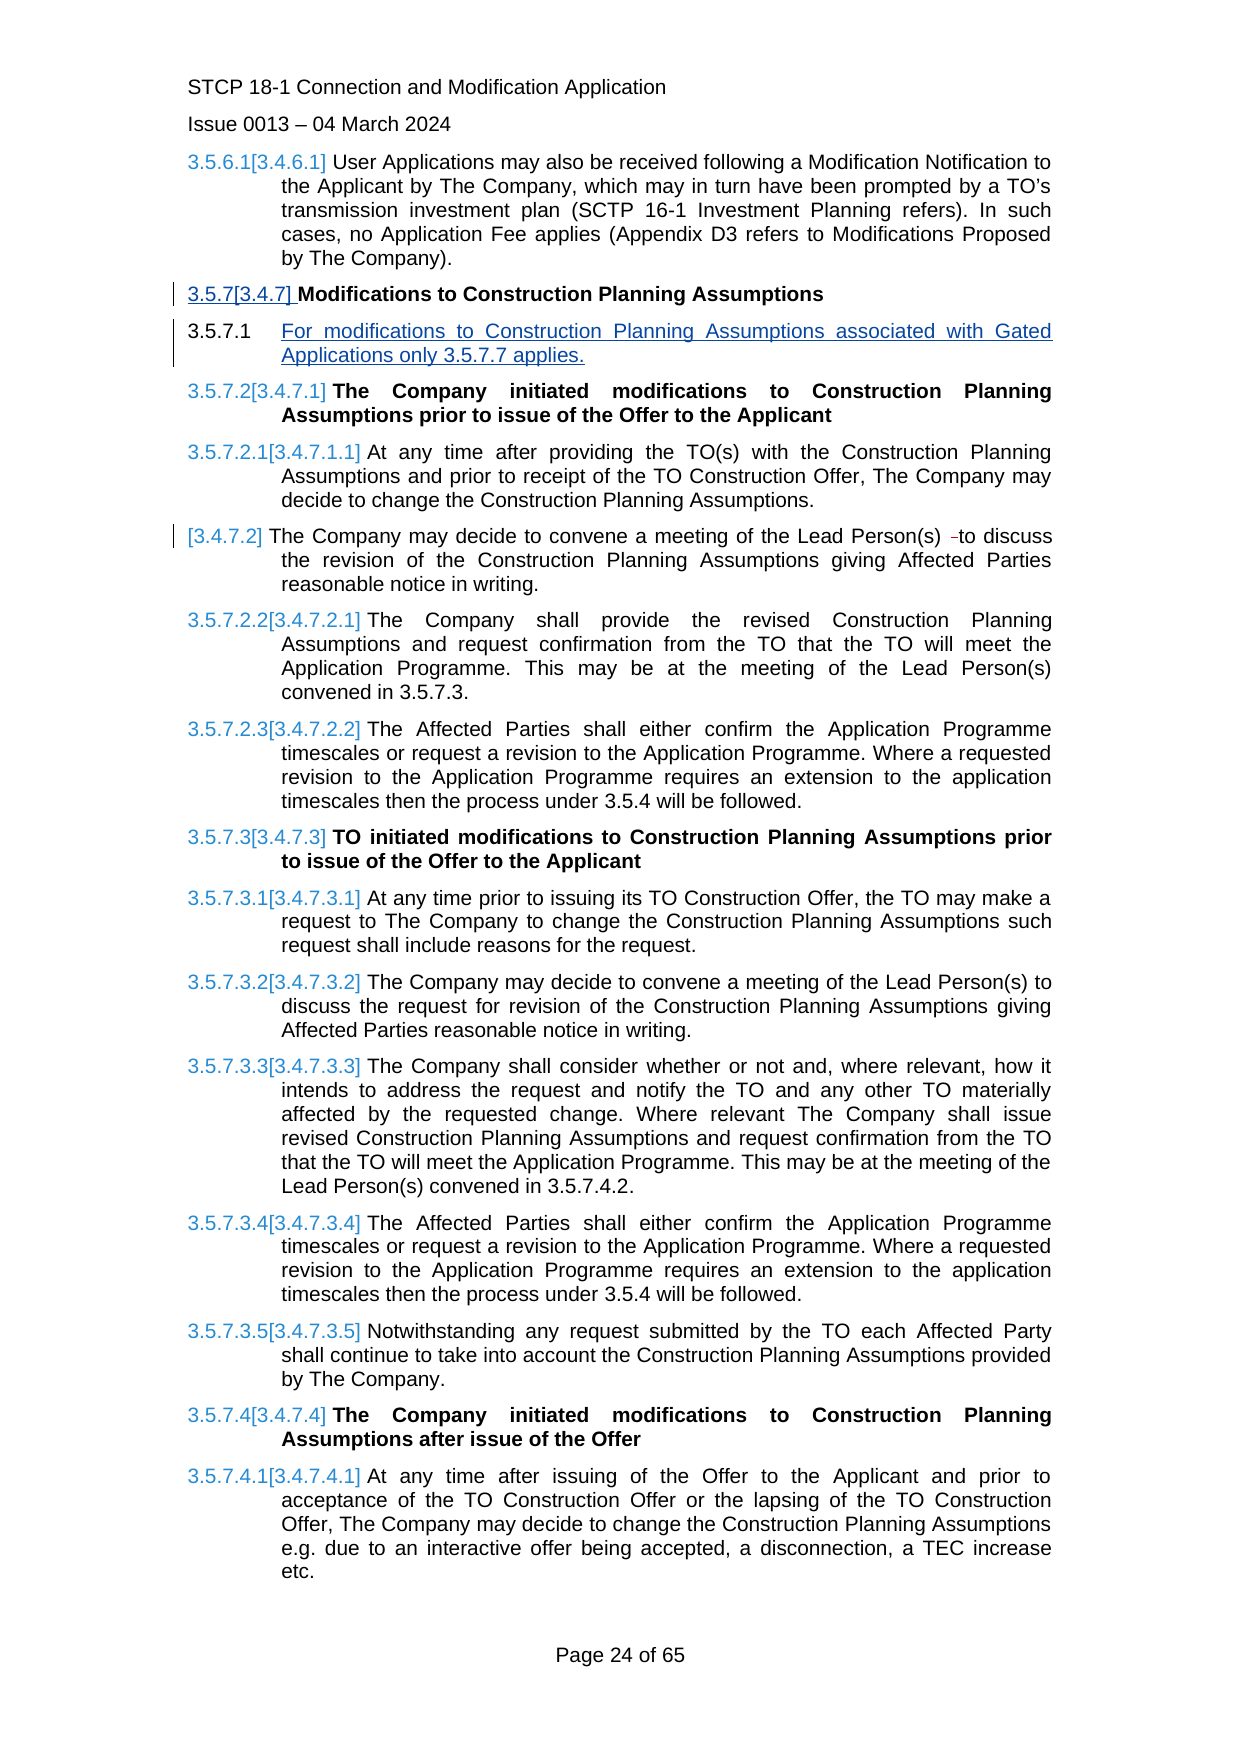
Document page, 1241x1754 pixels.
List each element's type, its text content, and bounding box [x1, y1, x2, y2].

subtitle User Applications may also be received following a Modification Notification to the Applicant by The Company, which may in turn have been prompted by a TO’s transmission investment plan (SCTP 16-1 Investment Planning refers). In such cases, no Application Fee applies (Appendix D3 refers to Modifications Proposed by The Company). [187, 150, 1053, 270]
subtitle Modifications to Construction Planning Assumptions [187, 282, 1053, 306]
subtitle TO initiated modifications to Construction Planning Assumptions prior to issue of the Offer to the Applicant [187, 825, 1053, 873]
subtitle The Company shall consider whether or not and, where relevant, how it intends to address the request and notify the TO and any other TO materially affected by the requested change. Where relevant The Company shall issue revised Construction Planning Assumptions and request confirmation from the TO that the TO will meet the Application Programme. This may be at the meeting of the Lead Person(s) convened in . [187, 1054, 1053, 1198]
subtitle The Company initiated modifications to Construction Planning Assumptions after issue of the Offer [187, 1403, 1053, 1451]
subtitle The Affected Parties shall either confirm the Application Programme timescales or request a revision to the Application Programme. Where a requested revision to the Application Programme requires an extension to the application timescales then the process under will be followed. [187, 717, 1053, 812]
subtitle At any time after providing the TO(s) with the Construction Planning Assumptions and prior to receipt of the TO Construction Offer, The Company may decide to change the Construction Planning Assumptions. [187, 439, 1053, 511]
subtitle The Company may decide to convene a meeting of the Lead Person(s) to discuss the request for revision of the Construction Planning Assumptions giving Affected Parties reasonable notice in writing. [187, 970, 1053, 1042]
subtitle The Company may decide to convene a meeting of the Lead Person(s) to discuss the revision of the Construction Planning Assumptions giving Affected Parties reasonable notice in writing. [187, 524, 1053, 596]
subtitle At any time after issuing of the Offer to the Applicant and prior to acceptance of the TO Construction Offer or the lapsing of the TO Construction Offer, The Company may decide to change the Construction Planning Assumptions e.g. due to an interactive offer being accepted, a disconnection, a TEC increase etc. [187, 1463, 1053, 1583]
subtitle The Company initiated modifications to Construction Planning Assumptions prior to issue of the Offer to the Applicant [187, 379, 1053, 427]
subtitle At any time prior to issuing its TO Construction Offer, the TO may make a request to The Company to change the Construction Planning Assumptions such request shall include reasons for the request. [187, 885, 1053, 957]
subtitle Notwithstanding any request submitted by the TO each Affected Party shall continue to take into account the Construction Planning Assumptions provided by The Company. [187, 1319, 1053, 1391]
subtitle The Company shall provide the revised Construction Planning Assumptions and request confirmation from the TO that the TO will meet the Application Programme. This may be at the meeting of the Lead Person(s) convened in . [187, 608, 1053, 704]
subtitle The Affected Parties shall either confirm the Application Programme timescales or request a revision to the Application Programme. Where a requested revision to the Application Programme requires an extension to the application timescales then the process under will be followed. [187, 1210, 1053, 1306]
